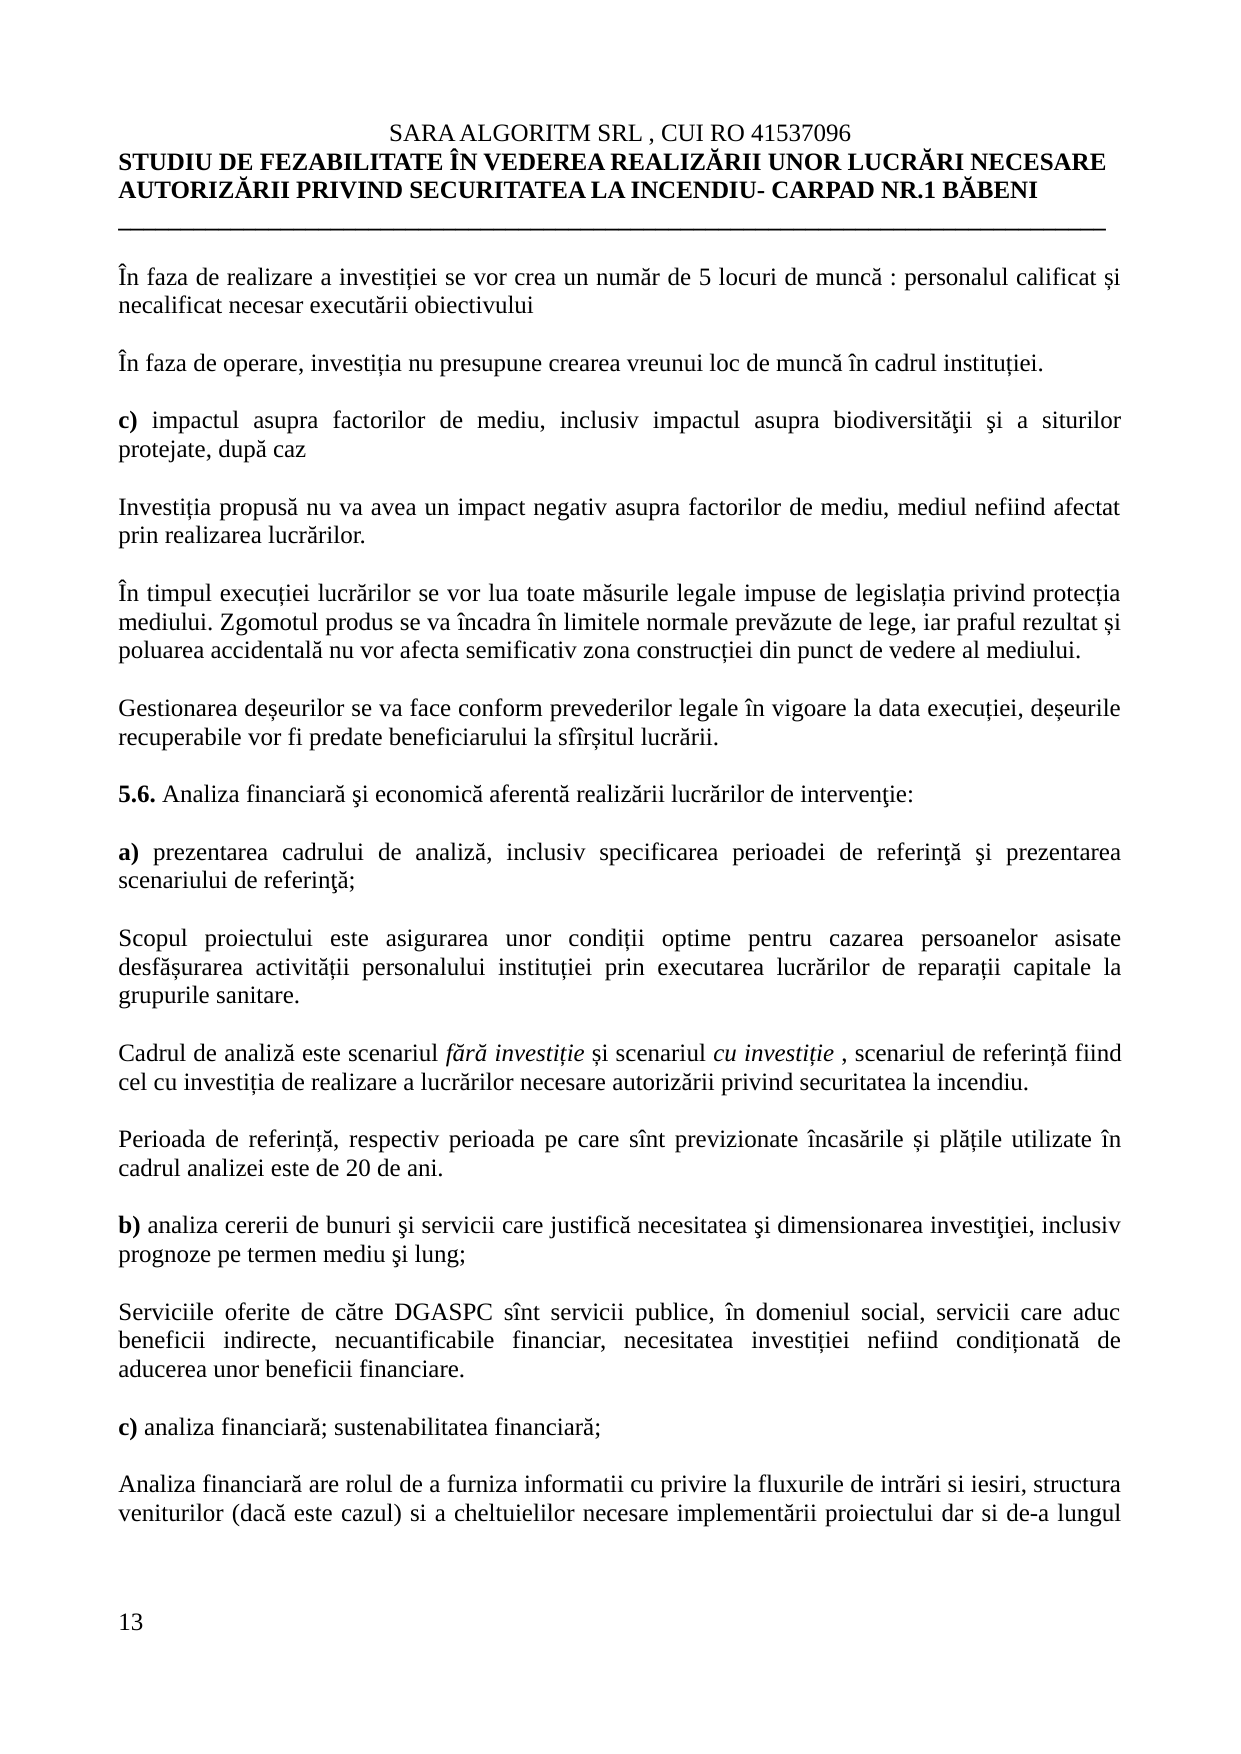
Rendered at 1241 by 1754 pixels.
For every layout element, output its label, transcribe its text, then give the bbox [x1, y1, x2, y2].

text În faza de operare, investiția nu presupune crearea vreunui loc de muncă în cadrul instituției. [118, 348, 1122, 377]
text Scopul proiectului este asigurarea unor condiții optime pentru cazarea persoanelor asisate desfășurarea activității personalului instituției prin executarea lucrărilor de reparații capitale la grupurile sanitare. [118, 923, 1122, 1009]
text În faza de realizare a investiției se vor crea un număr de 5 locuri de muncă : personalul calificat și necalificat necesar executării obiectivului [118, 262, 1122, 319]
text Serviciile oferite de către DGASPC sînt servicii publice, în domeniul social, servicii care aduc beneficii indirecte, necuantificabile financiar, necesitatea investiției nefiind condiționată de aducerea unor beneficii financiare. [118, 1297, 1122, 1383]
text c) impactul asupra factorilor de mediu, inclusiv impactul asupra biodiversităţii şi a siturilor protejate, după caz [118, 406, 1122, 463]
text c) analiza financiară; sustenabilitatea financiară; [118, 1412, 1122, 1441]
text Cadrul de analiză este scenariul fără investiție și scenariul cu investiție , scenariul de referință fiind cel cu investiția de realizare a lucrărilor necesare autorizării privind securitatea la incendiu. [118, 1038, 1122, 1096]
text 5.6. Analiza financiară şi economică aferentă realizării lucrărilor de intervenţie: [118, 779, 1122, 808]
text a) prezentarea cadrului de analiză, inclusiv specificarea perioadei de referinţă şi prezentarea scenariului de referinţă; [118, 837, 1122, 894]
text În timpul execuției lucrărilor se vor lua toate măsurile legale impuse de legislația privind protecția mediului. Zgomotul produs se va încadra în limitele normale prevăzute de lege, iar praful rezultat și poluarea accidentală nu vor afecta semificativ zona construcției din punct de vedere al mediului. [118, 578, 1122, 664]
text Gestionarea deșeurilor se va face conform prevederilor legale în vigoare la data execuției, deșeurile recuperabile vor fi predate beneficiarului la sfîrșitul lucrării. [118, 693, 1122, 751]
text Perioada de referință, respectiv perioada pe care sînt previzionate încasările și plățile utilizate în cadrul analizei este de 20 de ani. [118, 1124, 1122, 1182]
text b) analiza cererii de bunuri şi servicii care justifică necesitatea şi dimensionarea investiţiei, inclusiv prognoze pe termen mediu şi lung; [118, 1211, 1122, 1268]
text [118, 1469, 1122, 1527]
text Investiția propusă nu va avea un impact negativ asupra factorilor de mediu, mediul nefiind afectat prin realizarea lucrărilor. [118, 492, 1122, 549]
